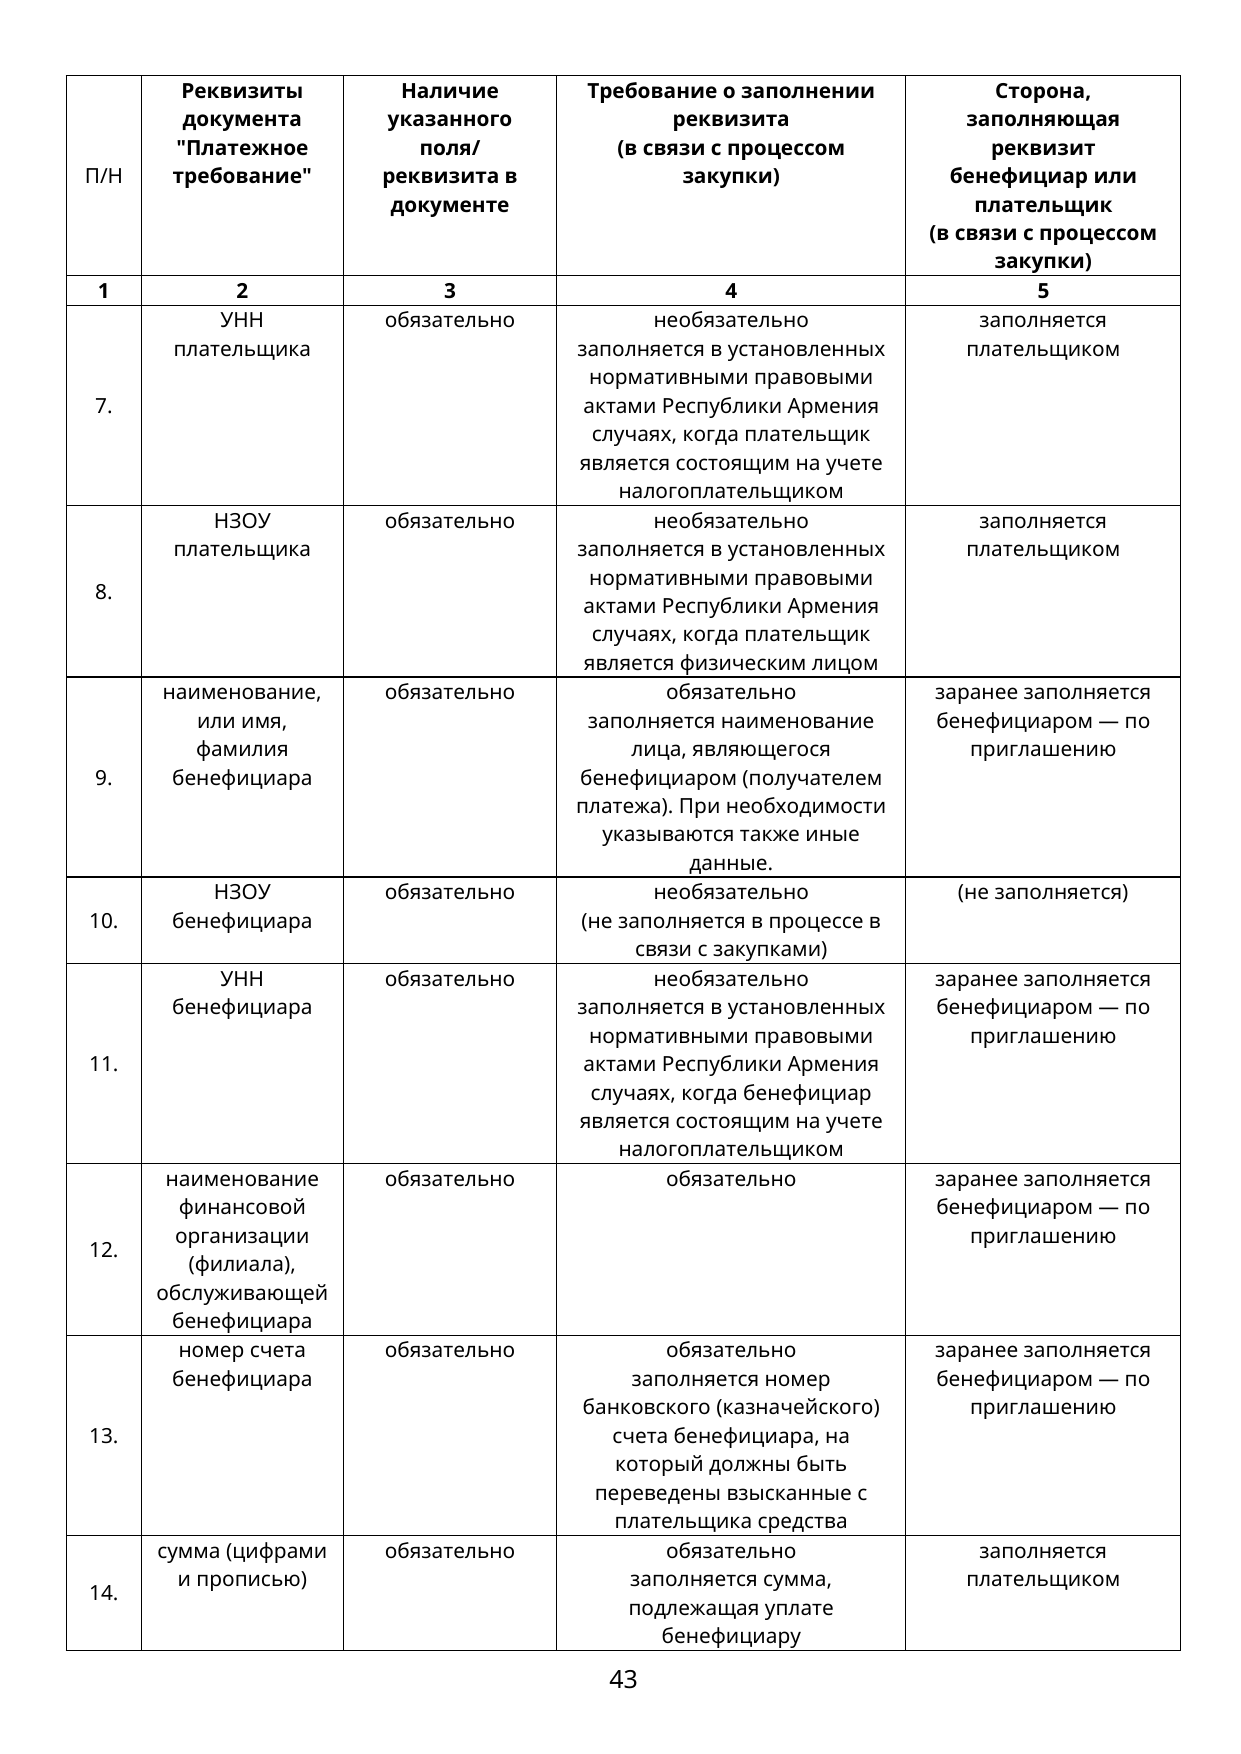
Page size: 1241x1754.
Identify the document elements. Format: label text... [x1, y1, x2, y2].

table_cell обязательно [344, 506, 556, 676]
table_cell сумма (цифрами и прописью) [142, 1536, 343, 1649]
table_cell обязательно заполняется номер банковского (казначейского) счета бенефициара, на который должны быть переведены взысканные с плательщика средства [557, 1336, 905, 1535]
table_cell обязательно [344, 306, 556, 505]
table_cell наименование, или имя, фамилия бенефициара [142, 678, 343, 876]
table_cell номер счета бенефициара [142, 1336, 343, 1535]
table_cell 14. [67, 1536, 141, 1649]
table_cell заполняется плательщиком [906, 1536, 1180, 1649]
table_cell заранее заполняется бенефициаром — по приглашению [906, 1164, 1180, 1334]
table_cell НЗОУ плательщика [142, 506, 343, 676]
table_cell обязательно [344, 964, 556, 1163]
table_cell заполняется плательщиком [906, 306, 1180, 505]
table_cell УНН плательщика [142, 306, 343, 505]
table_cell наименование финансовой организации (филиала), обслуживающей бенефициара [142, 1164, 343, 1334]
table_cell 12. [67, 1164, 141, 1334]
table_cell 9. [67, 678, 141, 876]
table_cell обязательно [344, 678, 556, 876]
table_header Требование о заполнении реквизита (в связи с процессом закупки) [557, 76, 905, 275]
table_header П/Н [67, 76, 141, 275]
table_cell обязательно [344, 1536, 556, 1649]
table_cell необязательно заполняется в установленных нормативными правовыми актами Республики Армения случаях, когда плательщик является состоящим на учете налогоплательщиком [557, 306, 905, 505]
table_cell НЗОУ бенефициара [142, 878, 343, 963]
table_cell заранее заполняется бенефициаром — по приглашению [906, 964, 1180, 1163]
table_cell обязательно заполняется сумма, подлежащая уплате бенефициару [557, 1536, 905, 1649]
table_cell 4 [557, 276, 905, 304]
table_cell заранее заполняется бенефициаром — по приглашению [906, 1336, 1180, 1535]
table_cell обязательно [557, 1164, 905, 1334]
table_cell 10. [67, 878, 141, 963]
table_cell обязательно [344, 1164, 556, 1334]
table_header Сторона, заполняющая реквизит бенефициар или плательщик (в связи с процессом закупки) [906, 76, 1180, 275]
table_cell обязательно заполняется наименование лица, являющегося бенефициаром (получателем платежа). При необходимости указываются также иные данные. [557, 678, 905, 876]
table_cell необязательно заполняется в установленных нормативными правовыми актами Республики Армения случаях, когда бенефициар является состоящим на учете налогоплательщиком [557, 964, 905, 1163]
table_cell необязательно (не заполняется в процессе в связи с закупками) [557, 878, 905, 963]
table_cell УНН бенефициара [142, 964, 343, 1163]
table_cell 7. [67, 306, 141, 505]
table_cell 8. [67, 506, 141, 676]
table_cell 1 [67, 276, 141, 304]
table_cell (не заполняется) [906, 878, 1180, 963]
table_cell обязательно [344, 1336, 556, 1535]
table_header Реквизиты документа "Платежное требование" [142, 76, 343, 275]
table_cell обязательно [344, 878, 556, 963]
table_cell 13. [67, 1336, 141, 1535]
table_cell заранее заполняется бенефициаром — по приглашению [906, 678, 1180, 876]
table_cell 3 [344, 276, 556, 304]
table_header Наличие указанного поля/ реквизита в документе [344, 76, 556, 275]
table_cell 5 [906, 276, 1180, 304]
table_cell заполняется плательщиком [906, 506, 1180, 676]
table_cell 2 [142, 276, 343, 304]
table_cell необязательно заполняется в установленных нормативными правовыми актами Республики Армения случаях, когда плательщик является физическим лицом [557, 506, 905, 676]
table_cell 11. [67, 964, 141, 1163]
